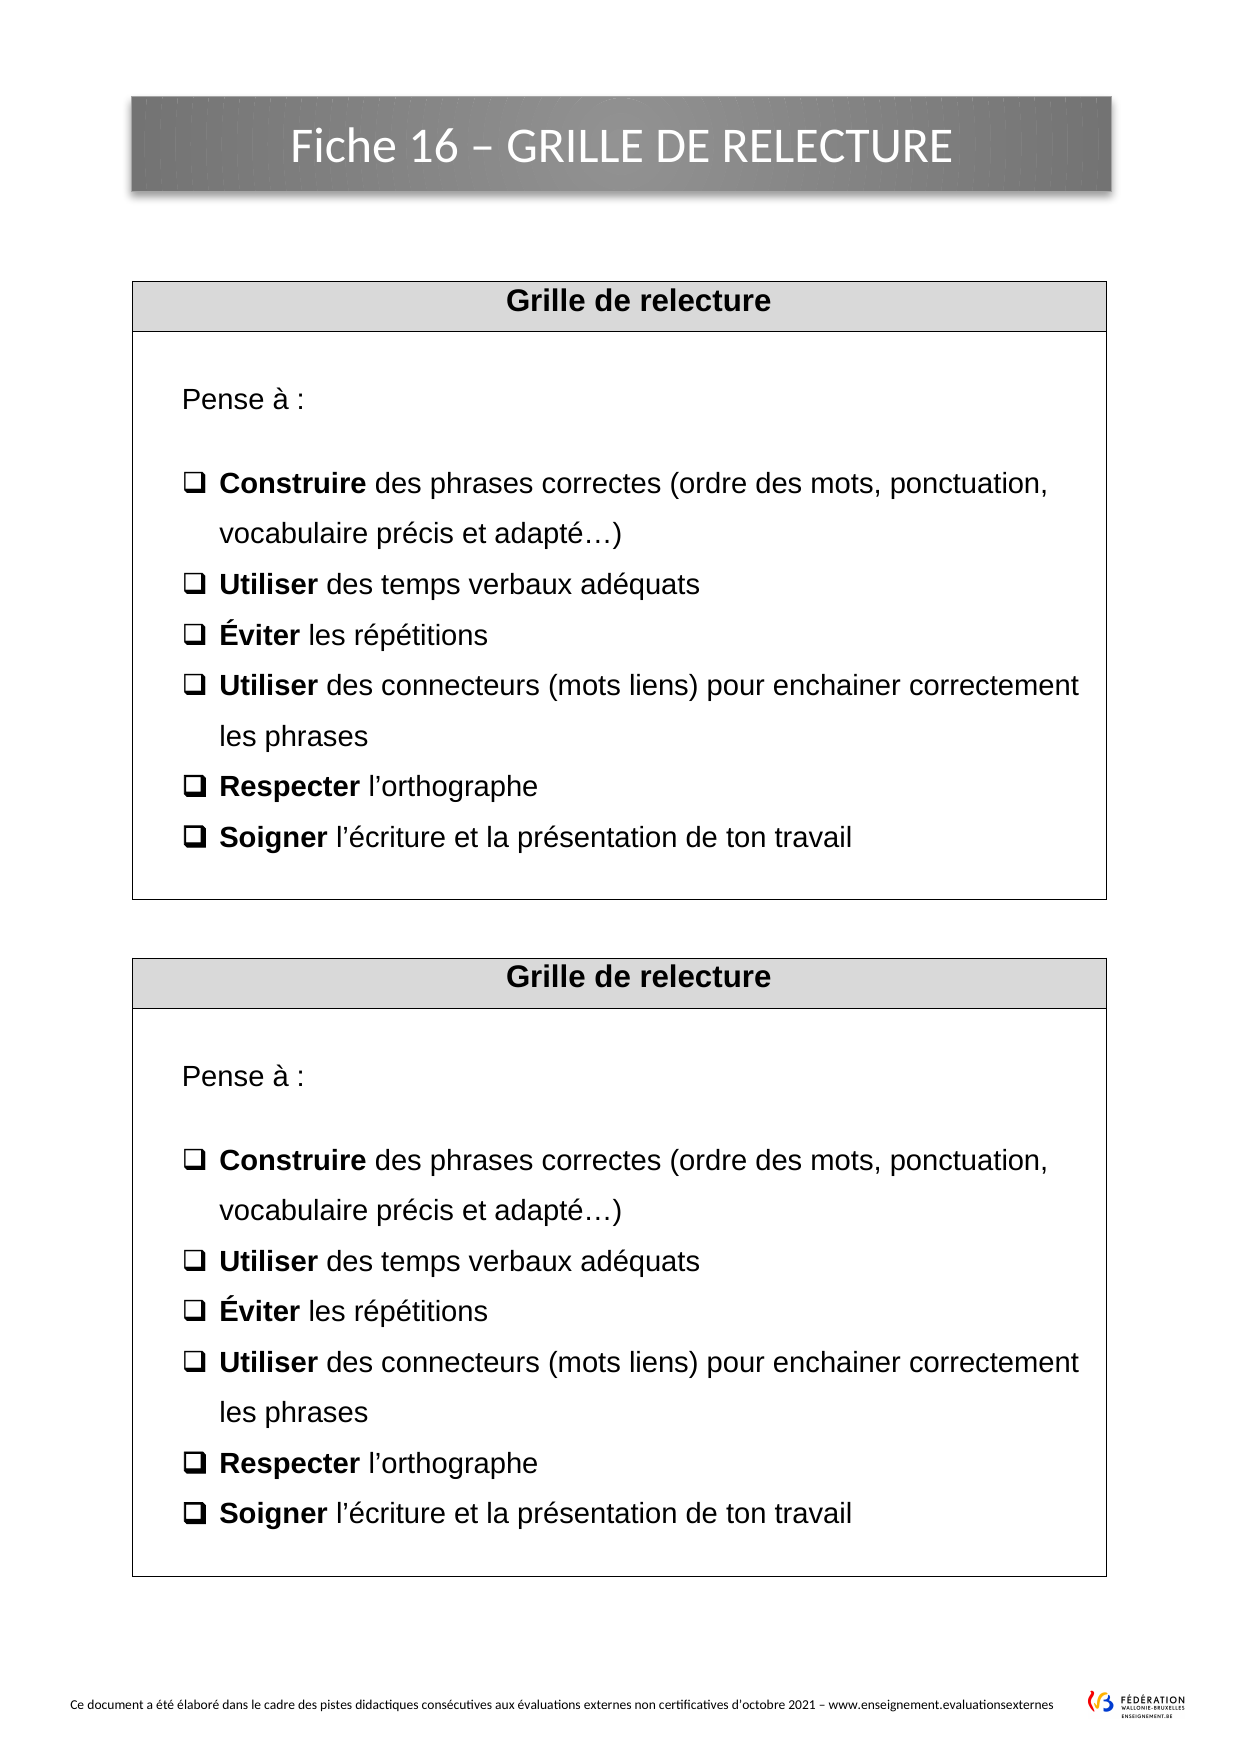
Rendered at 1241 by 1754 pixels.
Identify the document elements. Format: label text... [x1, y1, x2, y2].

table_header Grille de relecture [133, 282, 1106, 331]
table_header Grille de relecture [133, 959, 1106, 1008]
table_cell Pense à : Construire des phrases correctes (ordre des mots, ponctuation, vocabulaire précis et adapté…) Utiliser des temps verbaux adéquats Éviter les répétitions Utiliser des connecteurs (mots liens) pour enchainer correctement les phrases Respecter l’orthographe Soigner l’écriture et la présentation de ton travail [133, 1009, 1106, 1576]
picture [1087, 1690, 1185, 1719]
table_cell Pense à : Construire des phrases correctes (ordre des mots, ponctuation, vocabulaire précis et adapté…) Utiliser des temps verbaux adéquats Éviter les répétitions Utiliser des connecteurs (mots liens) pour enchainer correctement les phrases Respecter l’orthographe Soigner l’écriture et la présentation de ton travail [133, 332, 1106, 899]
